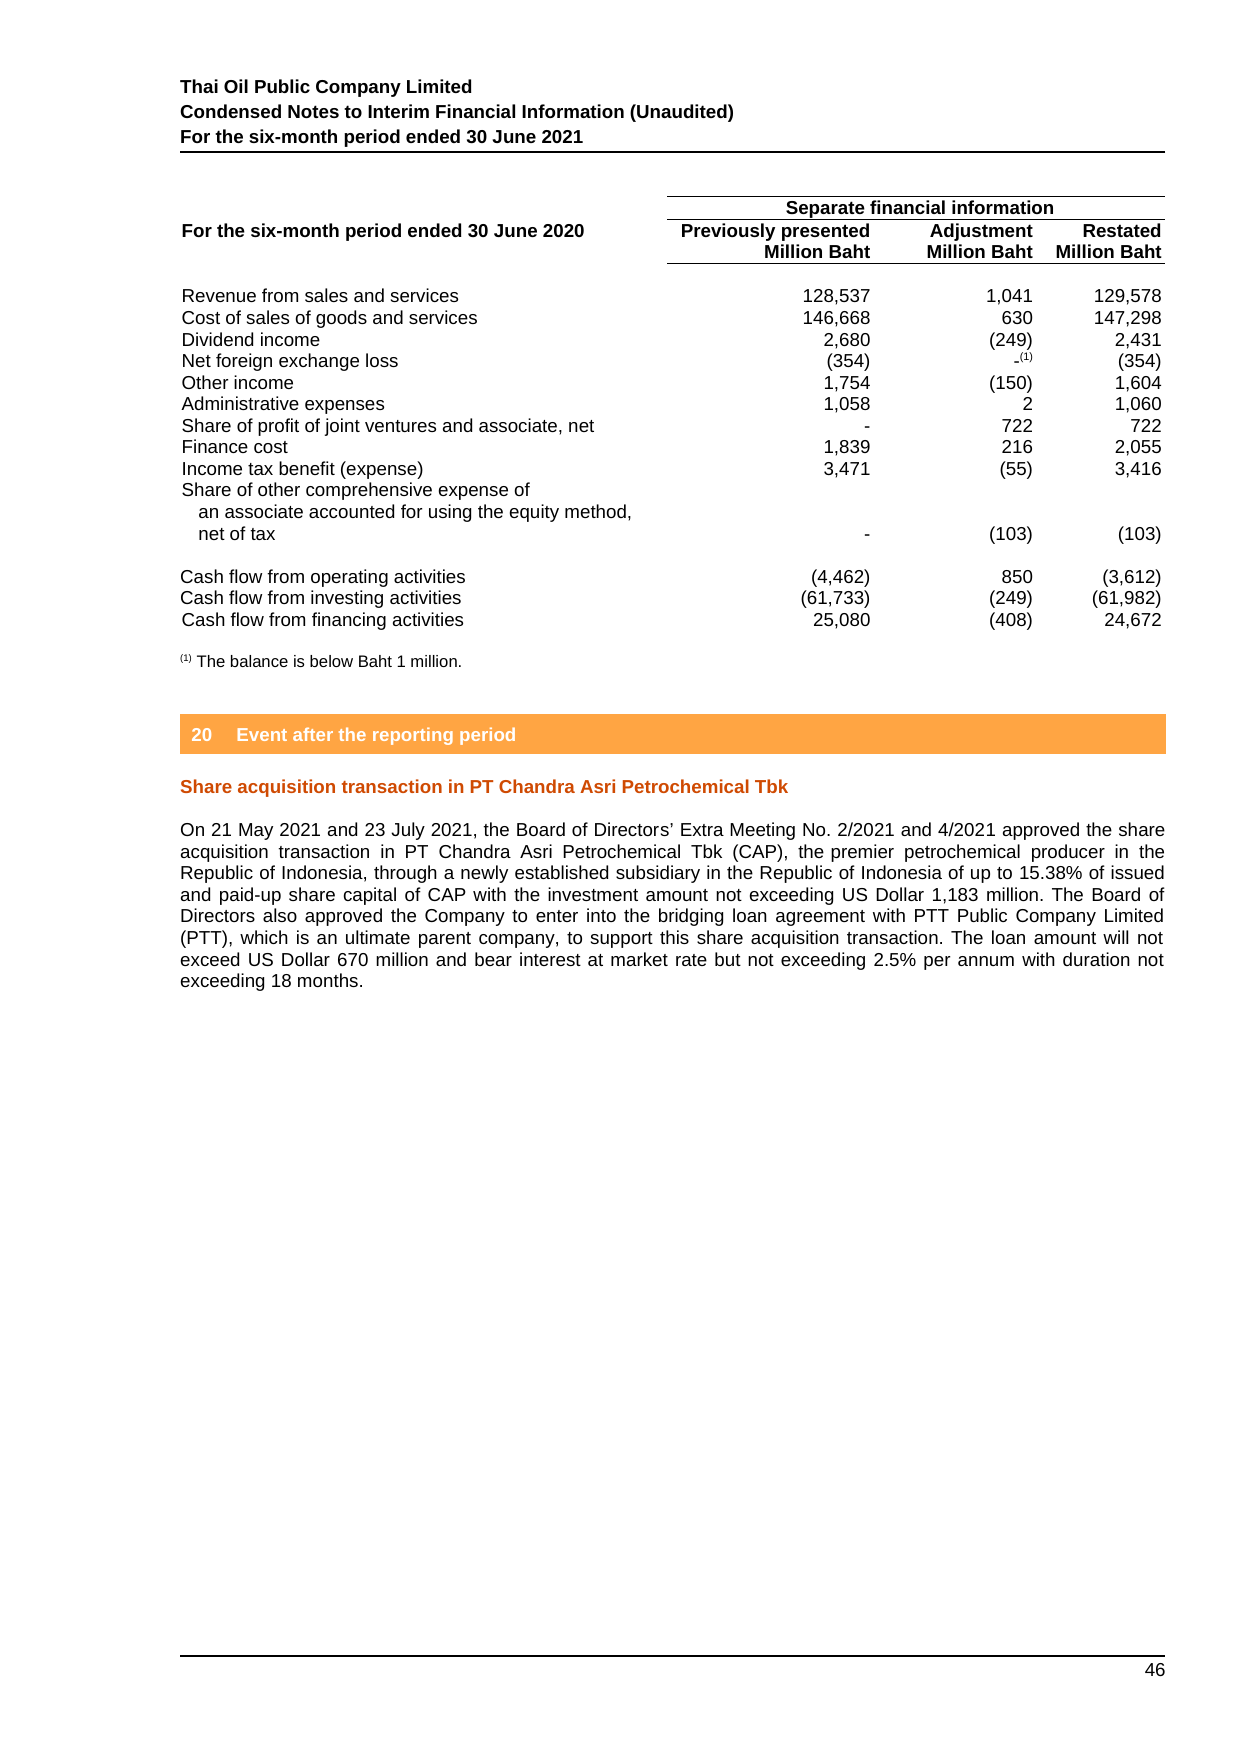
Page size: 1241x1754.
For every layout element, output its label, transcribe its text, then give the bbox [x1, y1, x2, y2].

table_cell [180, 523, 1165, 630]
text Share acquisition transaction in PT Chandra Asri Petrochemical Tbk [180, 776, 1165, 797]
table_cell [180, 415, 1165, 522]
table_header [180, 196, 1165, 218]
text On 21 May 2021 and 23 July 2021, the Board of Directors’ Extra Meeting No. 2/2021 and 4/2021 approved the share acquisition transaction in PT Chandra Asri Petrochemical Tbk (CAP), the premier petrochemical producer in the Republic of Indonesia, through a newly established subsidiary in the Republic of Indonesia of up to 15.38% of issued and paid-up share capital of CAP with the investment amount not exceeding US Dollar 1,183 million. The Board of Directors also approved the Company to enter into the bridging loan agreement with PTT Public Company Limited (PTT), which is an ultimate parent company, to support this share acquisition transaction. The loan amount will not exceed US Dollar 670 million and bear interest at market rate but not exceeding 2.5% per annum with duration not exceeding 18 months. [180, 819, 1165, 991]
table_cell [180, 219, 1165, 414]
text (1) The balance is below Baht 1 million. [180, 652, 1165, 671]
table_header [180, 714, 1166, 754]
